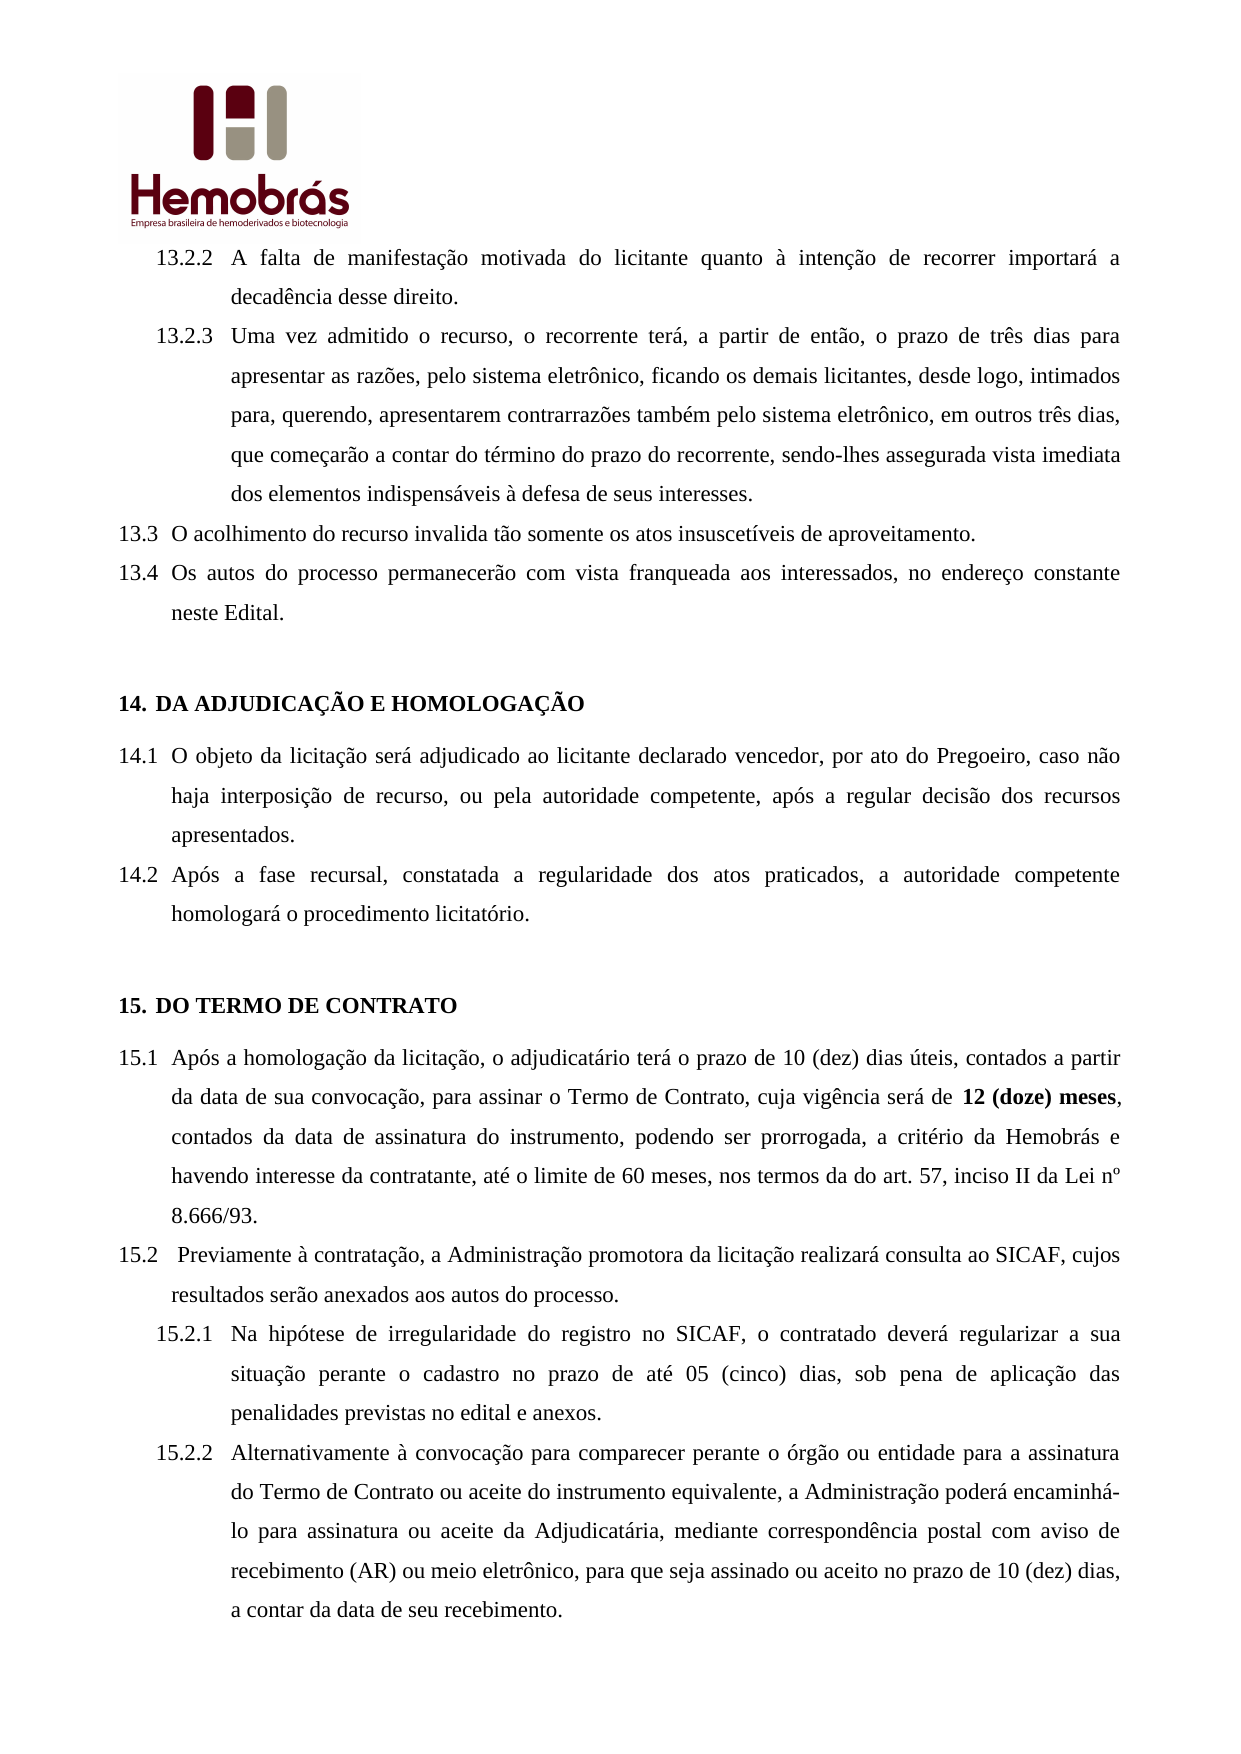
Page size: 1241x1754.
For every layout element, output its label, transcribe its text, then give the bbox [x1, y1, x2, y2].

list Após a homologação da licitação, o adjudicatário terá o prazo de 10 (dez) dias úteis, contados a partir da data de sua convocação, para assinar o Termo de Contrato, cuja vigência será de 12 (doze) meses, contados da data de assinatura do instrumento, podendo ser prorrogada, a critério da Hemobrás e havendo interesse da contratante, até o limite de 60 meses, nos termos da do art. 57, inciso II da Lei nº 8.666/93. [118, 1044, 1122, 1228]
list Após a fase recursal, constatada a regularidade dos atos praticados, a autoridade competente homologará o procedimento licitatório. [118, 861, 1122, 927]
list DA ADJUDICAÇÃO E HOMOLOGAÇÃO [118, 690, 1122, 717]
list Uma vez admitido o recurso, o recorrente terá, a partir de então, o prazo de três dias para apresentar as razões, pelo sistema eletrônico, ficando os demais licitantes, desde logo, intimados para, querendo, apresentarem contrarrazões também pelo sistema eletrônico, em outros três dias, que começarão a contar do término do prazo do recorrente, sendo-lhes assegurada vista imediata dos elementos indispensáveis à defesa de seus interesses. [156, 323, 1122, 507]
list O acolhimento do recurso invalida tão somente os atos insuscetíveis de aproveitamento. [118, 520, 1122, 546]
list Alternativamente à convocação para comparecer perante o órgão ou entidade para a assinatura do Termo de Contrato ou aceite do instrumento equivalente, a Administração poderá encaminhá-lo para assinatura ou aceite da Adjudicatária, mediante correspondência postal com aviso de recebimento (AR) ou meio eletrônico, para que seja assinado ou aceito no prazo de 10 (dez) dias, a contar da data de seu recebimento. [156, 1438, 1122, 1623]
list DO TERMO DE CONTRATO [118, 992, 1122, 1018]
list Na hipótese de irregularidade do registro no SICAF, o contratado deverá regularizar a sua situação perante o cadastro no prazo de até 05 (cinco) dias, sob pena de aplicação das penalidades previstas no edital e anexos. [156, 1320, 1122, 1425]
list A falta de manifestação motivada do licitante quanto à intenção de recorrer importará a decadência desse direito. [156, 244, 1122, 309]
list O objeto da licitação será adjudicado ao licitante declarado vencedor, por ato do Pregoeiro, caso não haja interposição de recurso, ou pela autoridade competente, após a regular decisão dos recursos apresentados. [118, 742, 1122, 848]
picture [118, 73, 362, 244]
list Previamente à contratação, a Administração promotora da licitação realizará consulta ao SICAF, cujos resultados serão anexados aos autos do processo. [118, 1241, 1122, 1307]
list Os autos do processo permanecerão com vista franqueada aos interessados, no endereço constante neste Edital. [118, 559, 1122, 625]
